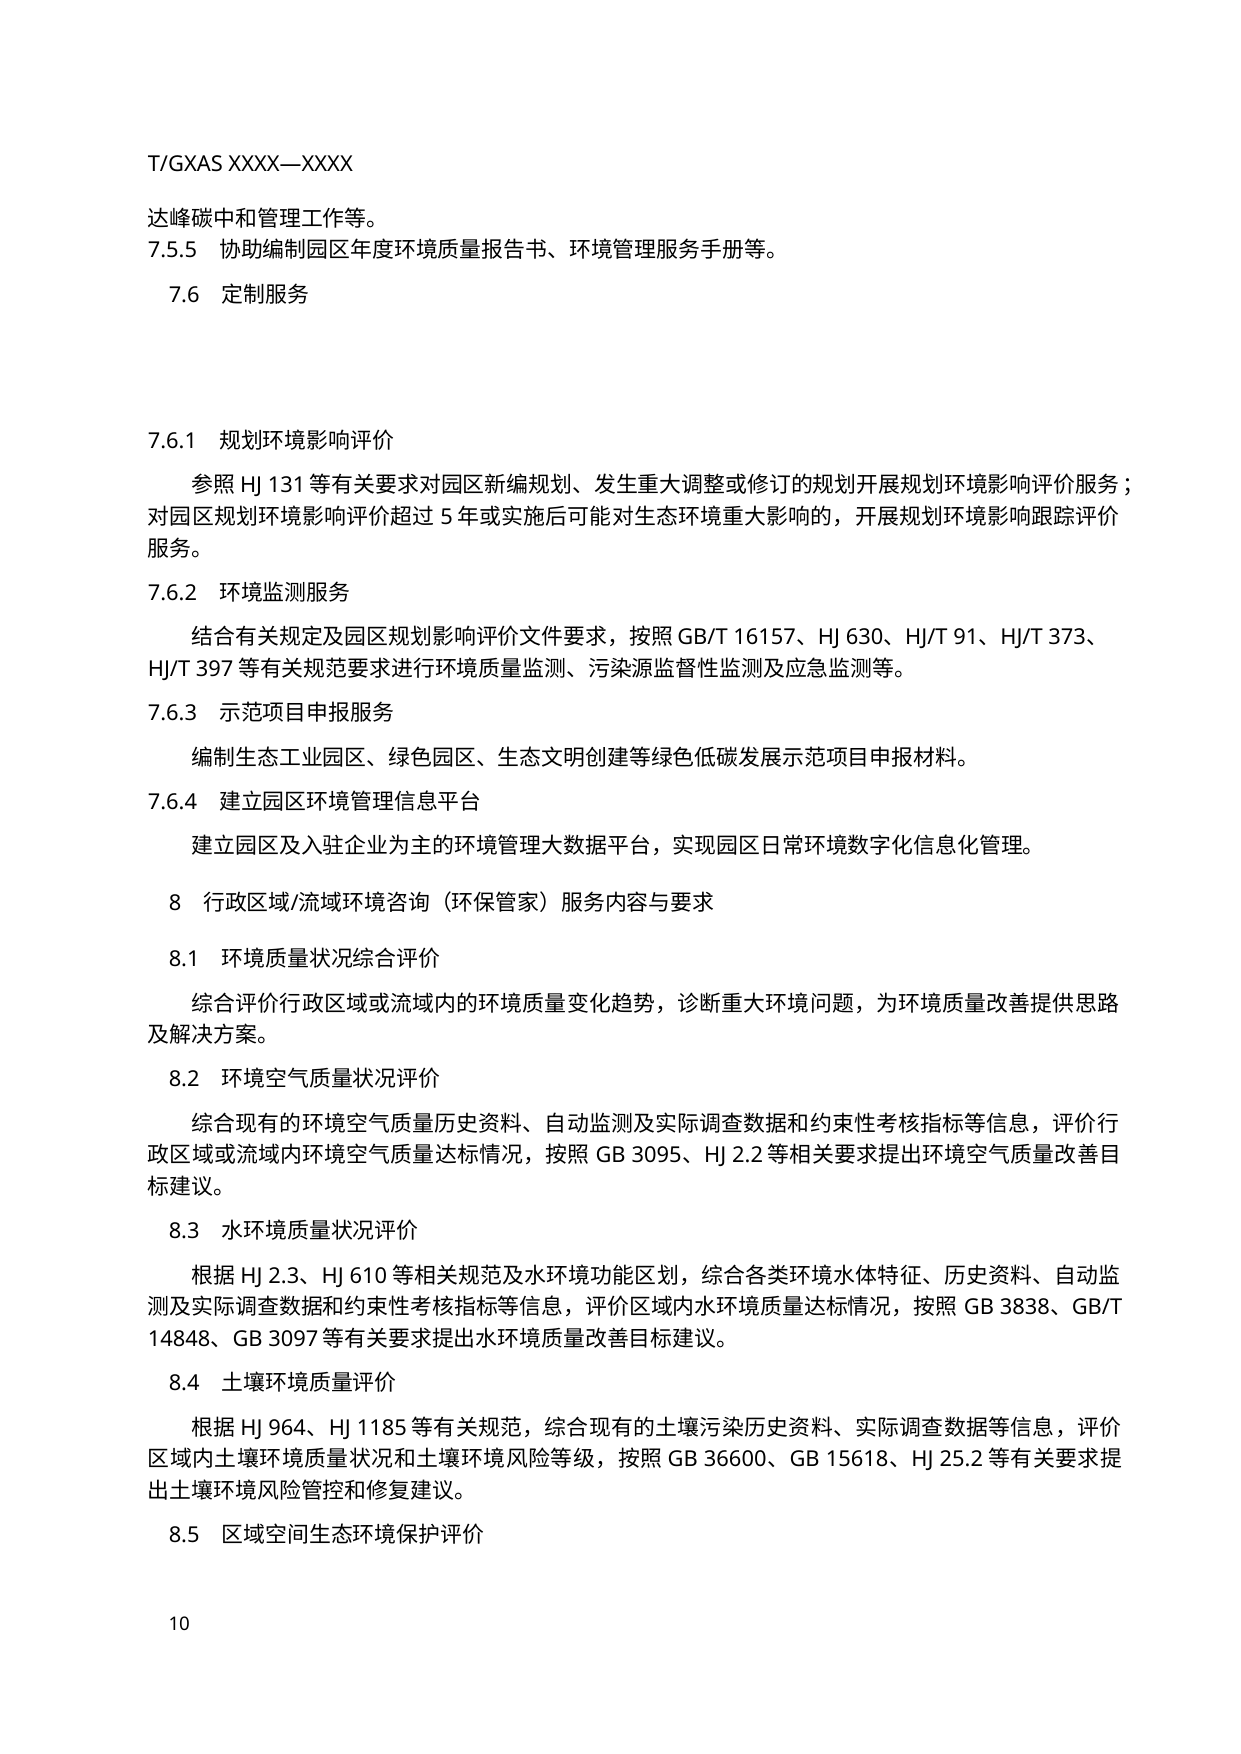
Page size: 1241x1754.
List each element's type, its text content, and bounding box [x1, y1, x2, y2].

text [148, 201, 1122, 232]
text 结合有关规定及园区规划影响评价文件要求，按照GB/T 16157、HJ 630、HJ/T 91、HJ/T 373、 [148, 619, 1122, 651]
text 水环境质量状况评价 [148, 1213, 1122, 1245]
text 综合评价行政区域或流域内的环境质量变化趋势，诊断重大环境问题，为环境质量改善提供思路及解决方案。 [148, 986, 1122, 1049]
text 规划环境影响评价 [148, 423, 1122, 455]
text HJ/T 397等有关规范要求进行环境质量监测、污染源监督性监测及应急监测等。 [148, 651, 1122, 683]
text 环境监测服务 [148, 575, 1122, 607]
text 区域空间生态环境保护评价 [148, 1517, 1122, 1549]
text 环境空气质量状况评价 [148, 1061, 1122, 1093]
text 行政区域/流域环境咨询（环保管家）服务内容与要求 [148, 884, 1122, 916]
text 土壤环境质量评价 [148, 1365, 1122, 1397]
text 根据HJ 964、HJ 1185等有关规范，综合现有的土壤污染历史资料、实际调查数据等信息，评价区域内土壤环境质量状况和土壤环境风险等级，按照GB 36600、GB 15618、HJ 25.2等有关要求提出土壤环境风险管控和修复建议。 [148, 1410, 1122, 1505]
text 建立园区及入驻企业为主的环境管理大数据平台，实现园区日常环境数字化信息化管理。 [148, 828, 1122, 859]
text 环境质量状况综合评价 [148, 941, 1122, 973]
text 示范项目申报服务 [148, 695, 1122, 727]
text 编制生态工业园区、绿色园区、生态文明创建等绿色低碳发展示范项目申报材料。 [148, 739, 1122, 771]
text 综合现有的环境空气质量历史资料、自动监测及实际调查数据和约束性考核指标等信息，评价行政区域或流域内环境空气质量达标情况，按照GB 3095、HJ 2.2等相关要求提出环境空气质量改善目标建议。 [148, 1106, 1122, 1201]
text 建立园区环境管理信息平台 [148, 784, 1122, 815]
text 定制服务 [148, 277, 1122, 308]
text 协助编制园区年度环境质量报告书、环境管理服务手册等。 [148, 232, 1122, 264]
text 参照HJ 131等有关要求对园区新编规划、发生重大调整或修订的规划开展规划环境影响评价服务；对园区规划环境影响评价超过5年或实施后可能对生态环境重大影响的，开展规划环境影响跟踪评价服务。 [148, 467, 1122, 562]
text 根据HJ 2.3、HJ 610等相关规范及水环境功能区划，综合各类环境水体特征、历史资料、自动监测及实际调查数据和约束性考核指标等信息，评价区域内水环境质量达标情况，按照GB 3838、GB/T 14848、GB 3097等有关要求提出水环境质量改善目标建议。 [148, 1258, 1122, 1353]
